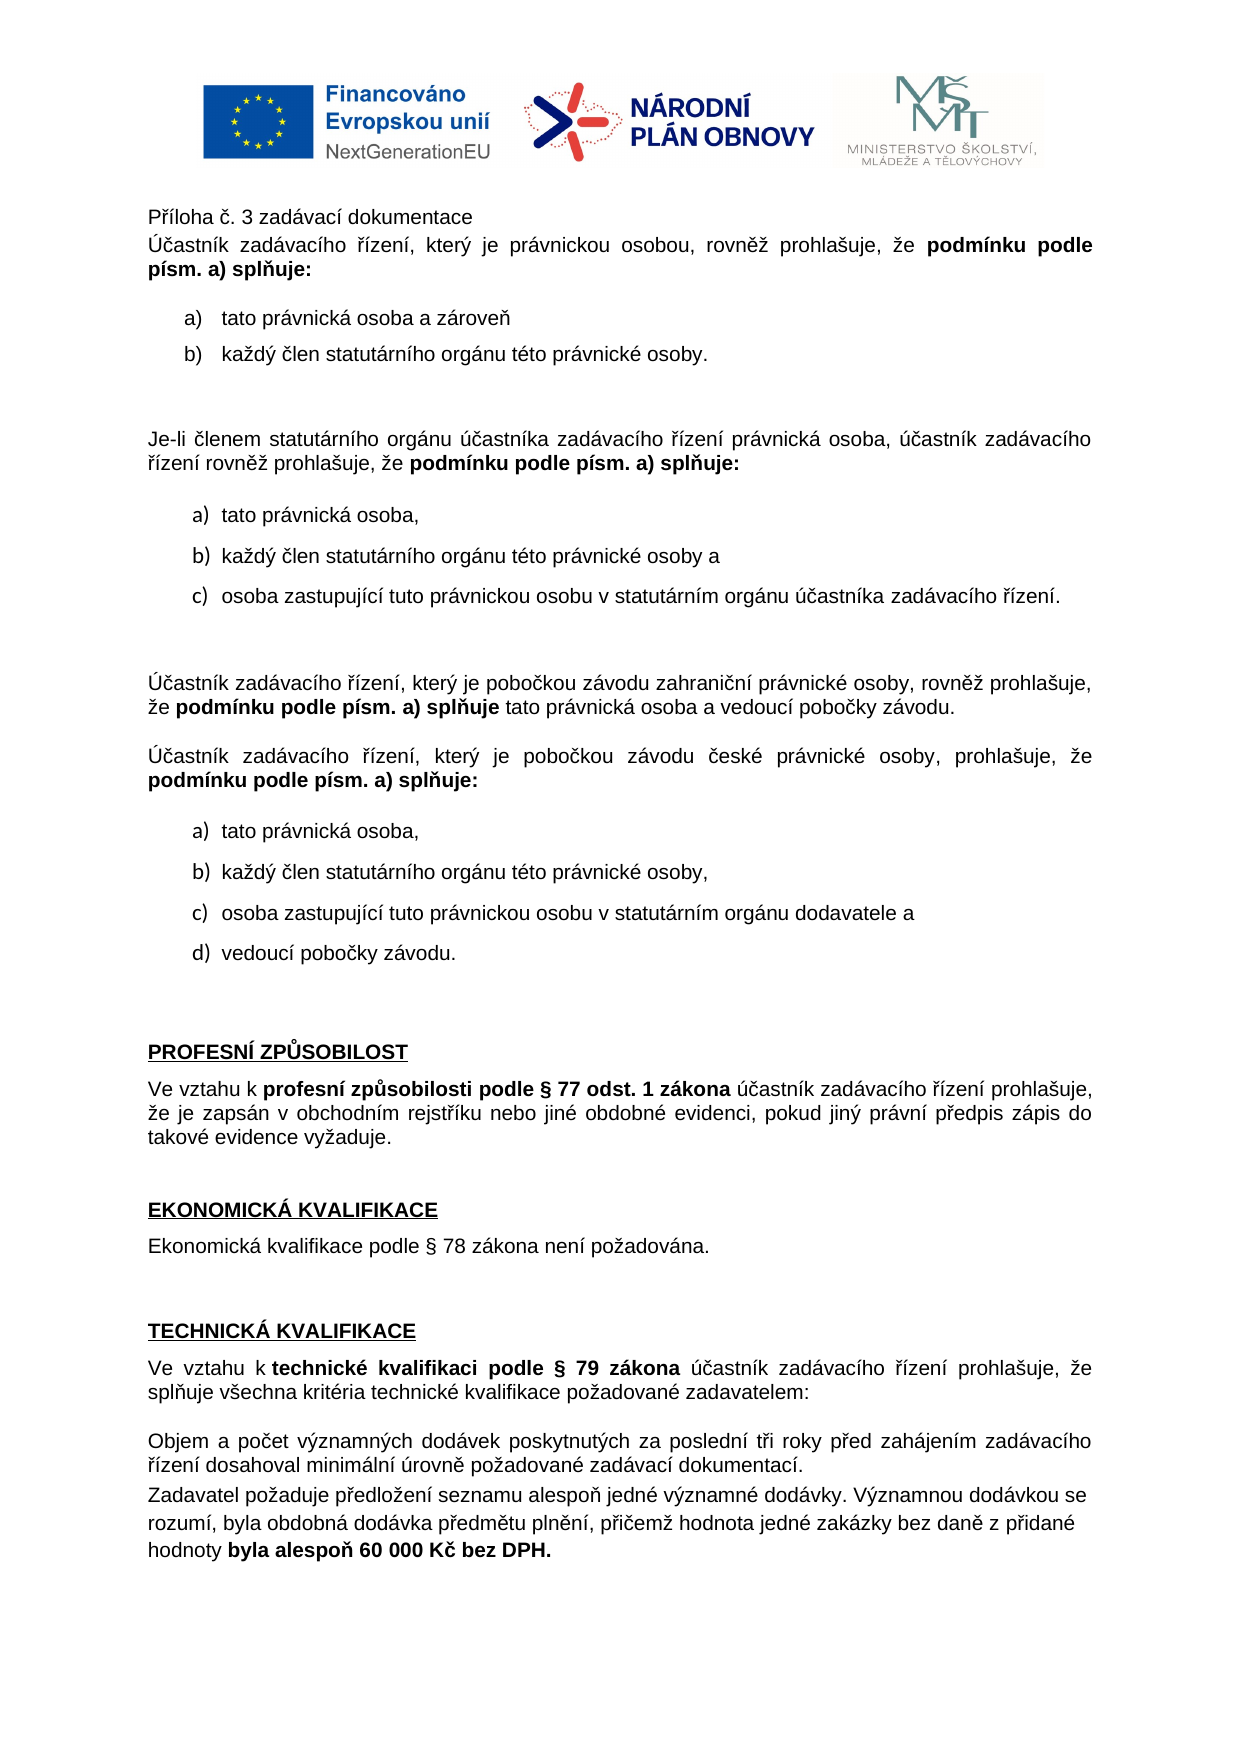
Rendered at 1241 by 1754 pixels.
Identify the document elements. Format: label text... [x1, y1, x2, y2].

text Profesní způsobilost [148, 1040, 1093, 1064]
text Je-li členem statutárního orgánu účastníka zadávacího řízení právnická osoba, účastník zadávacího řízení rovněž prohlašuje, že podmínku podle písm. a) splňuje: [148, 427, 1093, 475]
list osoba zastupující tuto právnickou osobu v statutárním orgánu dodavatele a [192, 898, 1093, 926]
text Účastník zadávacího řízení, který je právnickou osobou, rovněž prohlašuje, že podmínku podle písm. a) splňuje: [148, 232, 1093, 280]
list osoba zastupující tuto právnickou osobu v statutárním orgánu účastníka zadávacího řízení. [192, 581, 1093, 609]
list každý člen statutárního orgánu této právnické osoby a [192, 541, 1093, 569]
text Technická kvalifikace [148, 1319, 1093, 1343]
list tato právnická osoba a zároveň [184, 305, 1093, 329]
text Účastník zadávacího řízení, který je pobočkou závodu české právnické osoby, prohlašuje, že podmínku podle písm. a) splňuje: [148, 744, 1093, 792]
text Ekonomická kvalifikace [148, 1197, 1093, 1221]
text Ve vztahu k profesní způsobilosti podle § 77 odst. 1 zákona účastník zadávacího řízení prohlašuje, že je zapsán v obchodním rejstříku nebo jiné obdobné evidenci, pokud jiný právní předpis zápis do takové evidence vyžaduje. [148, 1077, 1093, 1148]
list tato právnická osoba, [192, 500, 1093, 528]
text Objem a počet významných dodávek poskytnutých za poslední tři roky před zahájením zadávacího řízení dosahoval minimální úrovně požadované zadávací dokumentací. [148, 1429, 1093, 1477]
list každý člen statutárního orgánu této právnické osoby. [184, 342, 1093, 366]
text Ekonomická kvalifikace podle § 78 zákona není požadována. [148, 1234, 1093, 1258]
list vedoucí pobočky závodu. [192, 938, 1093, 966]
picture [196, 73, 1045, 168]
text Ve vztahu k technické kvalifikaci podle § 79 zákona účastník zadávacího řízení prohlašuje, že splňuje všechna kritéria technické kvalifikace požadované zadavatelem: [148, 1356, 1093, 1404]
list tato právnická osoba, [192, 817, 1093, 844]
text Zadavatel požaduje předložení seznamu alespoň jedné významné dodávky. Významnou dodávkou se rozumí, byla obdobná dodávka předmětu plnění, přičemž hodnota jedné zakázky bez daně z přidané hodnoty byla alespoň 60 000 Kč bez DPH. [148, 1483, 1093, 1562]
text Účastník zadávacího řízení, který je pobočkou závodu zahraniční právnické osoby, rovněž prohlašuje, že podmínku podle písm. a) splňuje tato právnická osoba a vedoucí pobočky závodu. [148, 671, 1093, 719]
list každý člen statutárního orgánu této právnické osoby, [192, 857, 1093, 885]
